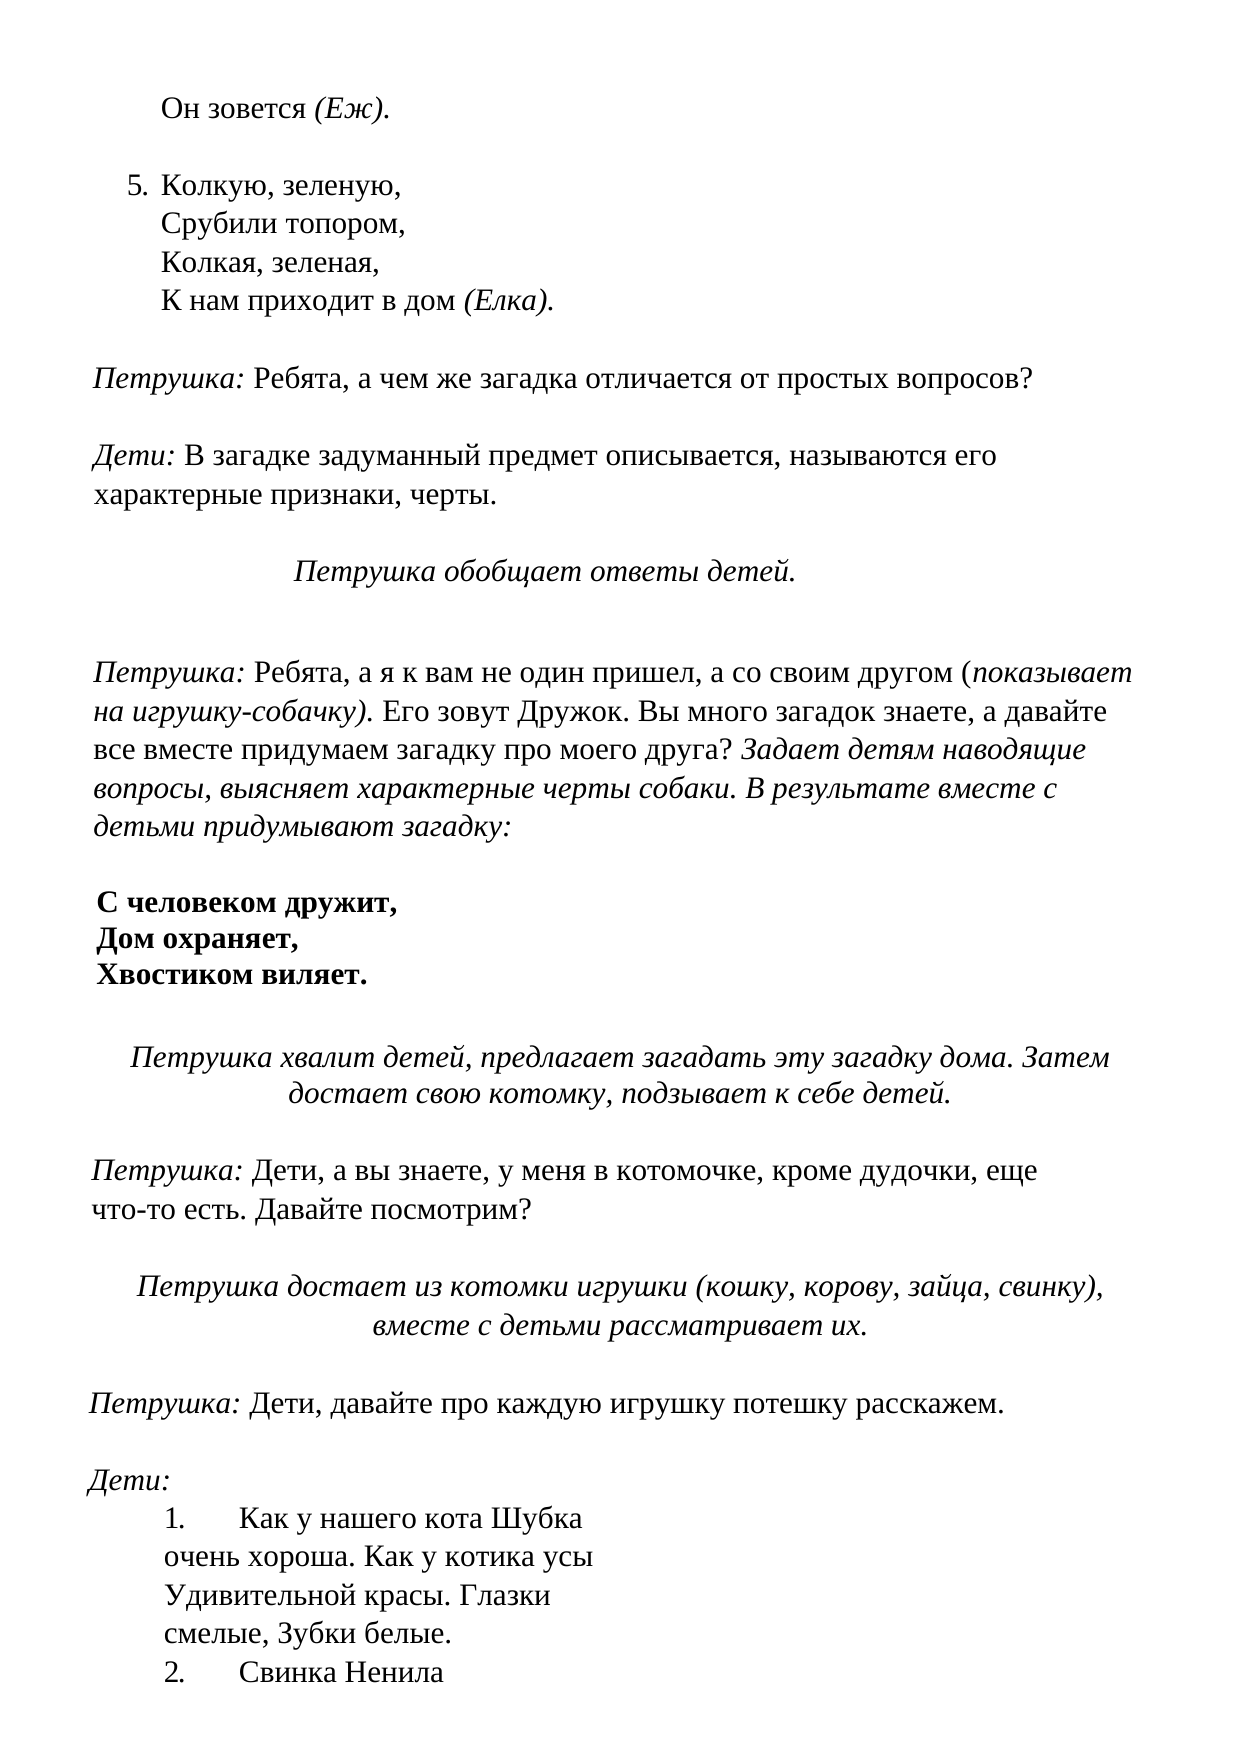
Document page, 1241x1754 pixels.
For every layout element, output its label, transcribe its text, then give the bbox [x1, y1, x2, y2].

text Колкая, зеленая, [161, 241, 611, 280]
text Дети: [89, 1461, 1151, 1497]
text С человеком дружит, [96, 883, 551, 919]
text Петрушка достает из котомки игрушки (кошку, корову, зайца, свинку), вместе с детьми рассматривает их. [92, 1265, 1151, 1343]
text Дом охраняет, [96, 919, 551, 955]
text Петрушка: Ребята, а я к вам не один пришел, а со своим другом (показывает на игрушку-собачку). Его зовут Дружок. Вы много загадок знаете, а давайте все вместе придумаем загадку про моего друга? Задает детям наводящие вопросы, выясняет характерные черты собаки. В результате вместе с детьми придумывают загадку: [93, 652, 1151, 844]
text Петрушка обобщает ответы детей. [294, 552, 1151, 588]
text Он зовется (Еж). [161, 88, 671, 126]
text Хвостиком виляет. [96, 955, 551, 991]
text К нам приходит в дом (Елка). [161, 280, 611, 318]
text Петрушка: Дети, давайте про каждую игрушку потешку расскажем. [89, 1384, 1151, 1420]
list Колкую, зеленую, [127, 164, 611, 203]
text Петрушка хвалит детей, предлагает загадать эту загадку дома. Затем достает свою котомку, подзывает к себе детей. [92, 1038, 1151, 1110]
text Петрушка: Дети, а вы знаете, у меня в котомочке, кроме дудочки, еще что-то есть. Давайте посмотрим? [91, 1150, 1091, 1227]
text Дети: В загадке задуманный предмет описывается, называются его характерные признаки, черты. [94, 435, 1151, 512]
list Как у нашего кота Шубка очень хороша. Как у котика усы Удивительной красы. Глазки смелые, Зубки белые. [164, 1497, 611, 1651]
text Срубили топором, [161, 203, 611, 241]
list Свинка Ненила [164, 1651, 611, 1690]
text Петрушка: Ребята, а чем же загадка отличается от простых вопросов? [93, 357, 1091, 396]
